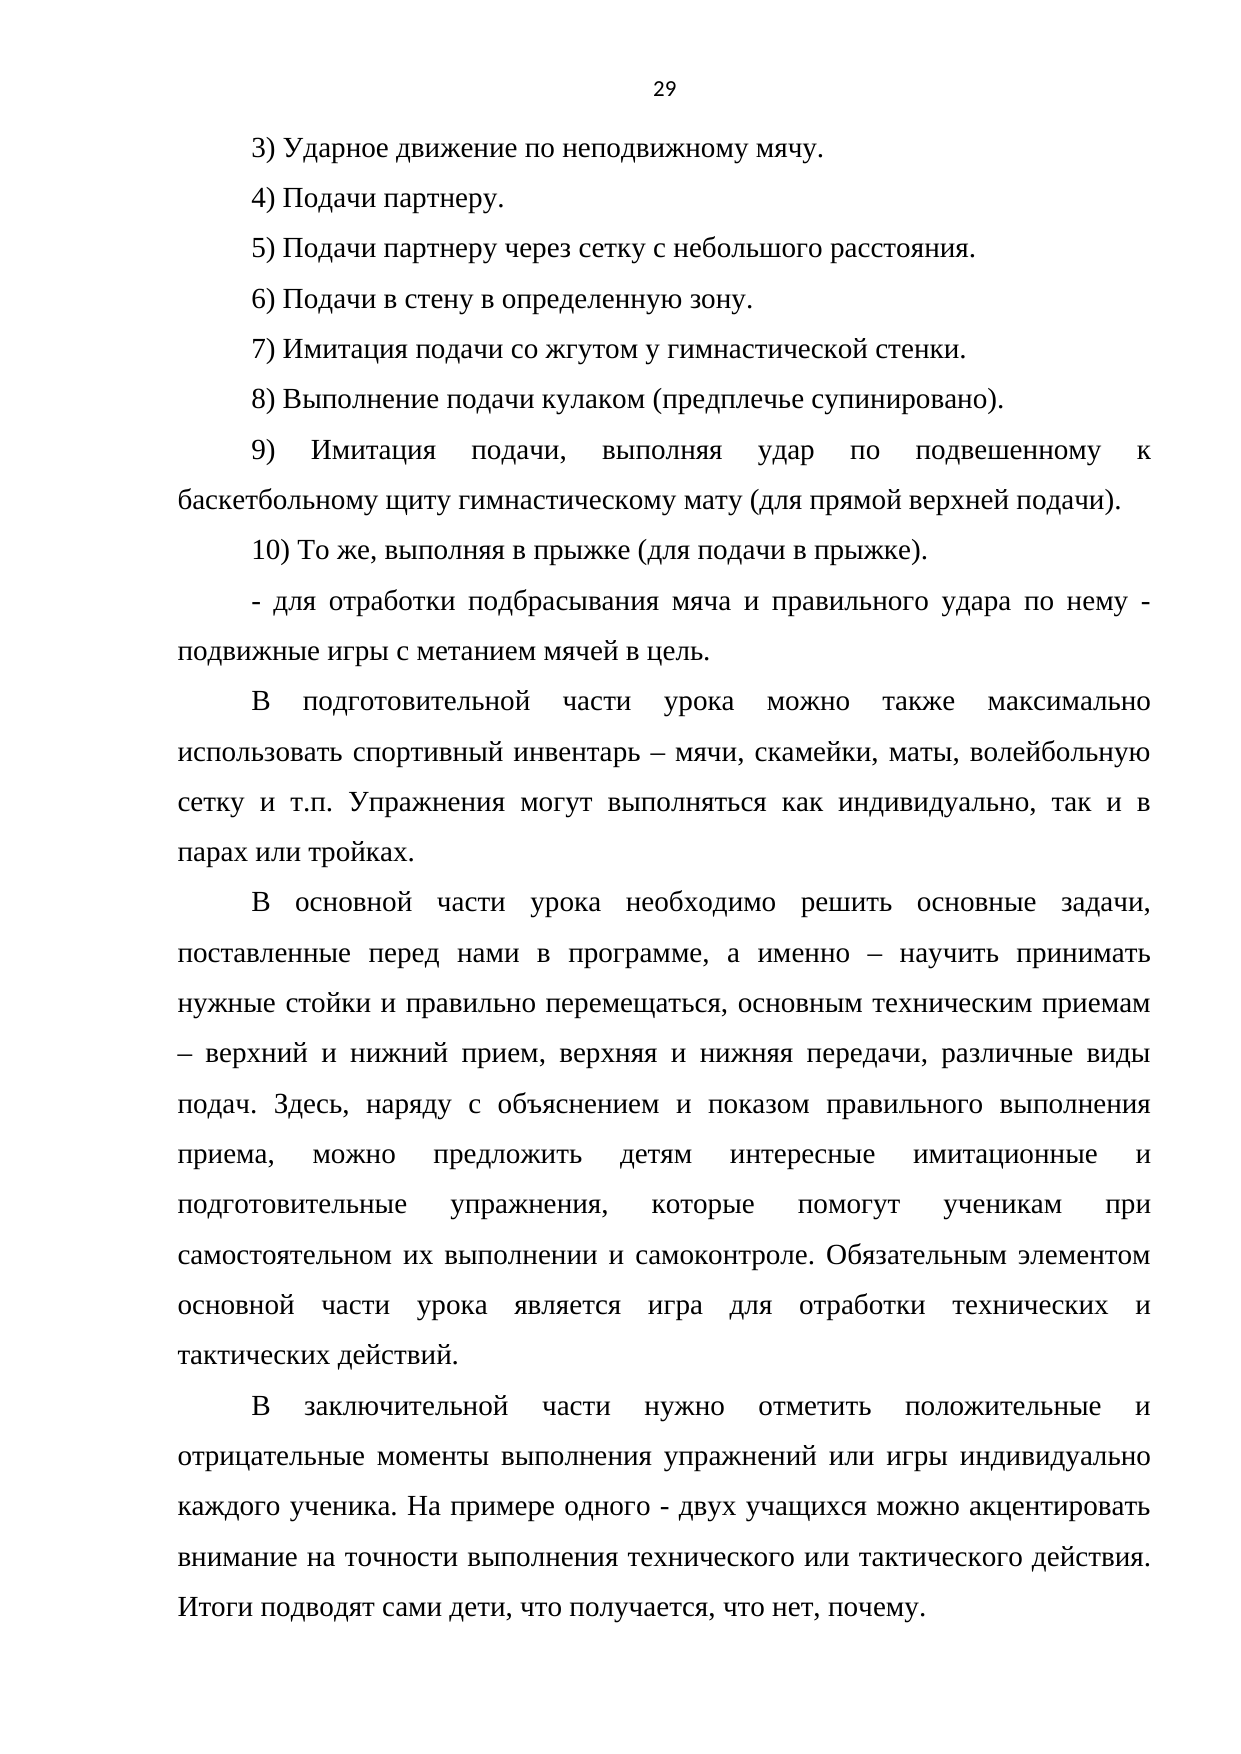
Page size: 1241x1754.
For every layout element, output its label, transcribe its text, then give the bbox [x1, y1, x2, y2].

text 8) Выполнение подачи кулаком (предплечье супинировано). [177, 381, 1152, 415]
text 6) Подачи в стену в определенную зону. [177, 281, 1152, 314]
text 10) То же, выполняя в прыжке (для подачи в прыжке). [177, 532, 1152, 566]
text 7) Имитация подачи со жгутом у гимнастической стенки. [177, 331, 1152, 365]
text 9) Имитация подачи, выполняя удар по подвешенному к баскетбольному щиту гимнастическому мату (для прямой верхней подачи). [177, 432, 1152, 516]
text 4) Подачи партнеру. [177, 180, 1152, 214]
text 5) Подачи партнеру через сетку с небольшого расстояния. [177, 231, 1152, 264]
text В заключительной части нужно отметить положительные и отрицательные моменты выполнения упражнений или игры индивидуально каждого ученика. На примере одного - двух учащихся можно акцентировать внимание на точности выполнения технического или тактического действия. Итоги подводят сами дети, что получается, что нет, почему. [177, 1388, 1152, 1622]
text - для отработки подбрасывания мяча и правильного удара по нему - подвижные игры с метанием мячей в цель. [177, 583, 1152, 667]
text В основной части урока необходимо решить основные задачи, поставленные перед нами в программе, а именно – научить принимать нужные стойки и правильно перемещаться, основным техническим приемам – верхний и нижний прием, верхняя и нижняя передачи, различные виды подач. Здесь, наряду с объяснением и показом правильного выполнения приема, можно предложить детям интересные имитационные и подготовительные упражнения, которые помогут ученикам при самостоятельном их выполнении и самоконтроле. Обязательным элементом основной части урока является игра для отработки технических и тактических действий. [177, 884, 1152, 1371]
text 3) Ударное движение по неподвижному мячу. [177, 130, 1152, 163]
text В подготовительной части урока можно также максимально использовать спортивный инвентарь – мячи, скамейки, маты, волейбольную сетку и т.п. Упражнения могут выполняться как индивидуально, так и в парах или тройках. [177, 683, 1152, 868]
